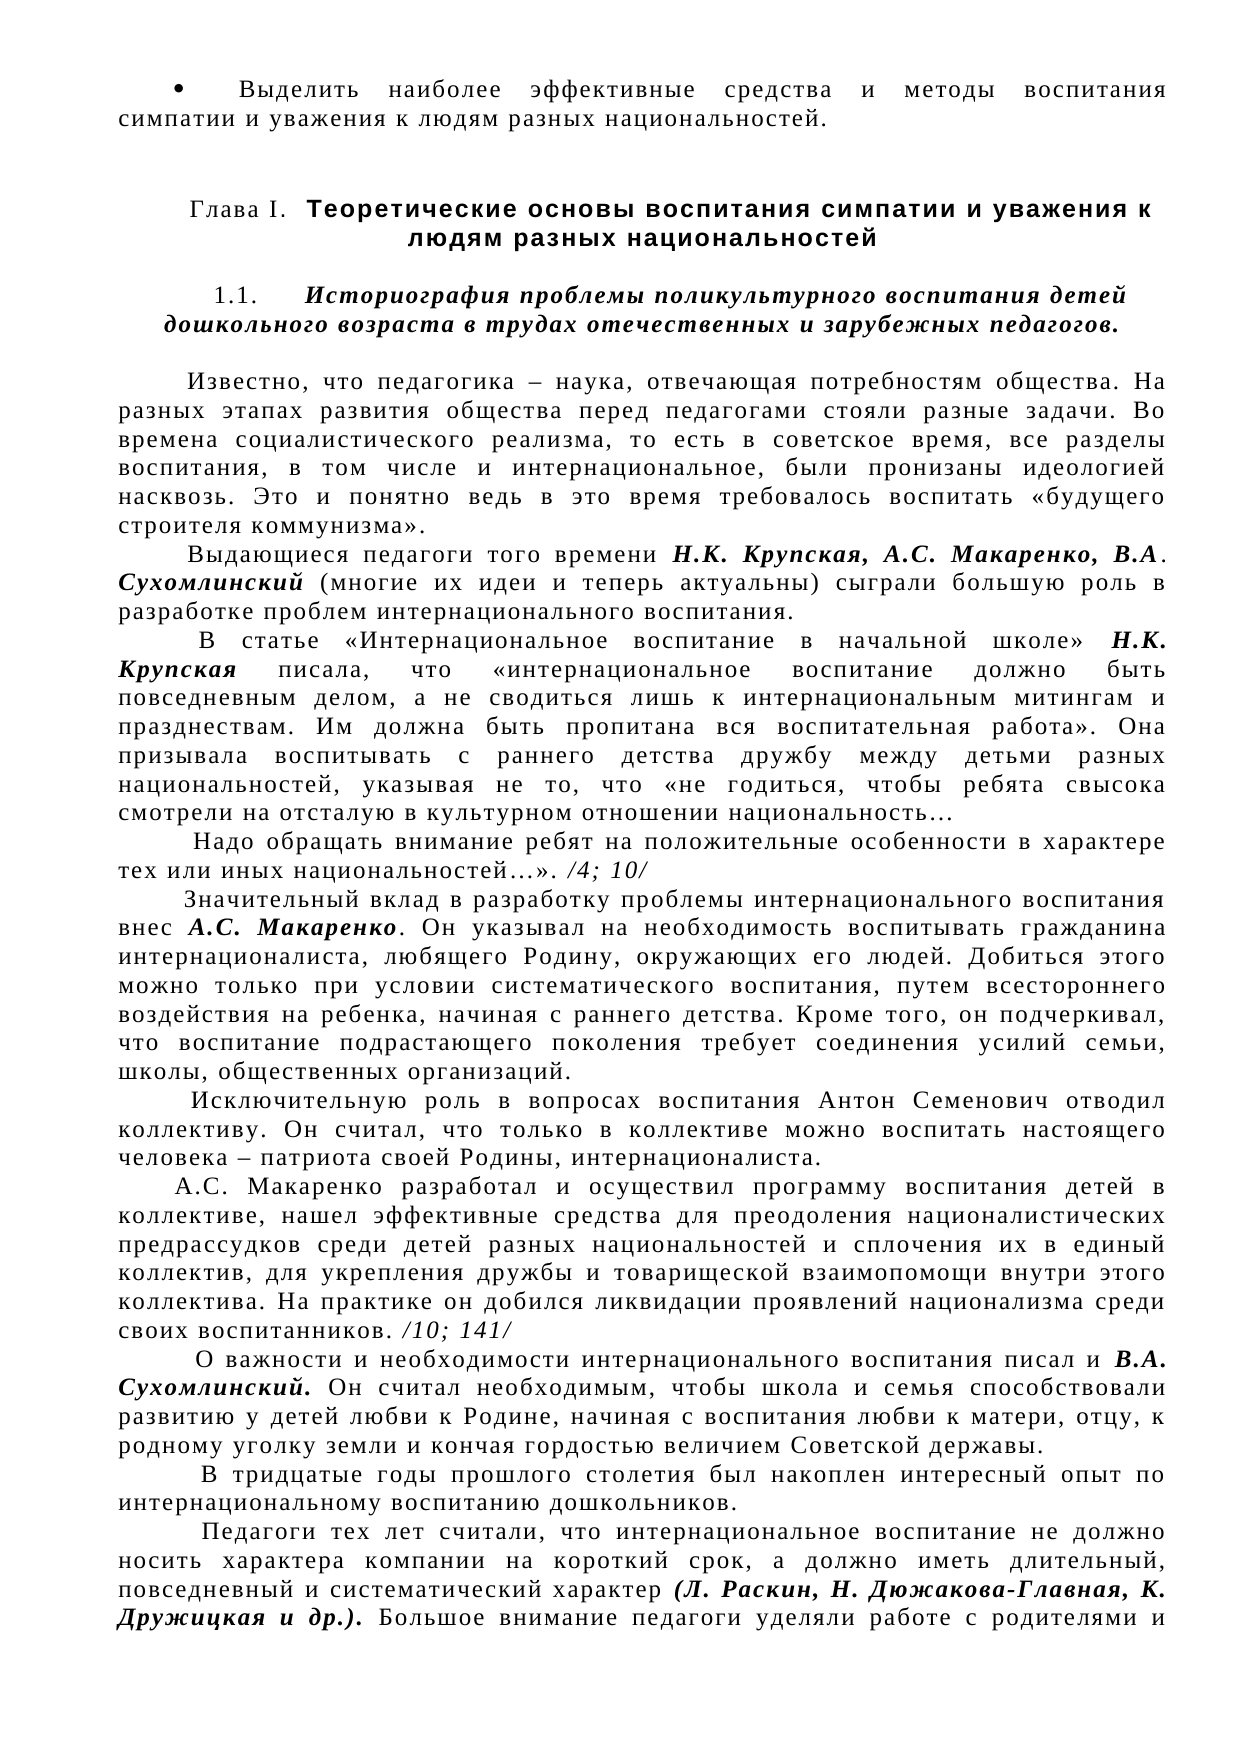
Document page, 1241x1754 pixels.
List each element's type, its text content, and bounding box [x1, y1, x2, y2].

text Глава I. Теоретические основы воспитания симпатии и уважения к людям разных национальностей [118, 194, 1167, 251]
text А.С. Макаренко разработал и осуществил программу воспитания детей в коллективе, нашел эффективные средства для преодоления националистических предрассудков среди детей разных национальностей и сплочения их в единый коллектив, для укрепления дружбы и товарищеской взаимопомощи внутри этого коллектива. На практике он добился ликвидации проявлений национализма среди своих воспитанников. /10; 141/ [118, 1171, 1167, 1344]
text О важности и необходимости интернационального воспитания писал и В.А. Сухомлинский. Он считал необходимым, чтобы школа и семья способствовали развитию у детей любви к Родине, начиная с воспитания любви к матери, отцу, к родному уголку земли и кончая гордостью величием Советской державы. [118, 1344, 1167, 1459]
text Исключительную роль в вопросах воспитания Антон Семенович отводил коллективу. Он считал, что только в коллективе можно воспитать настоящего человека – патриота своей Родины, интернационалиста. [118, 1085, 1167, 1171]
text В статье «Интернациональное воспитание в начальной школе» Н.К. Крупская писала, что «интернациональное воспитание должно быть повседневным делом, а не сводиться лишь к интернациональным митингам и празднествам. Им должна быть пропитана вся воспитательная работа». Она призывала воспитывать с раннего детства дружбу между детьми разных национальностей, указывая не то, что «не годиться, чтобы ребята свысока смотрели на отсталую в культурном отношении национальность… [118, 625, 1167, 826]
list Выделить наиболее эффективные средства и методы воспитания симпатии и уважения к людям разных национальностей. [118, 74, 1167, 131]
text В тридцатые годы прошлого столетия был накоплен интересный опыт по интернациональному воспитанию дошкольников. [118, 1459, 1167, 1516]
text Выдающиеся педагоги того времени Н.К. Крупская, А.С. Макаренко, В.А. Сухомлинский (многие их идеи и теперь актуальны) сыграли большую роль в разработке проблем интернационального воспитания. [118, 539, 1167, 625]
text Надо обращать внимание ребят на положительные особенности в характере тех или иных национальностей…». /4; 10/ [118, 826, 1167, 884]
text Значительный вклад в разработку проблемы интернационального воспитания внес А.С. Макаренко. Он указывал на необходимость воспитывать гражданина интернационалиста, любящего Родину, окружающих его людей. Добиться этого можно только при условии систематического воспитания, путем всестороннего воздействия на ребенка, начиная с раннего детства. Кроме того, он подчеркивал, что воспитание подрастающего поколения требует соединения усилий семьи, школы, общественных организаций. [118, 884, 1167, 1085]
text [118, 1516, 1167, 1631]
list Историография проблемы поликультурного воспитания детей дошкольного возраста в трудах отечественных и зарубежных педагогов. [118, 280, 1167, 337]
text Известно, что педагогика – наука, отвечающая потребностям общества. На разных этапах развития общества перед педагогами стояли разные задачи. Во времена социалистического реализма, то есть в советское время, все разделы воспитания, в том числе и интернациональное, были пронизаны идеологией насквозь. Это и понятно ведь в это время требовалось воспитать «будущего строителя коммунизма». [118, 366, 1167, 539]
